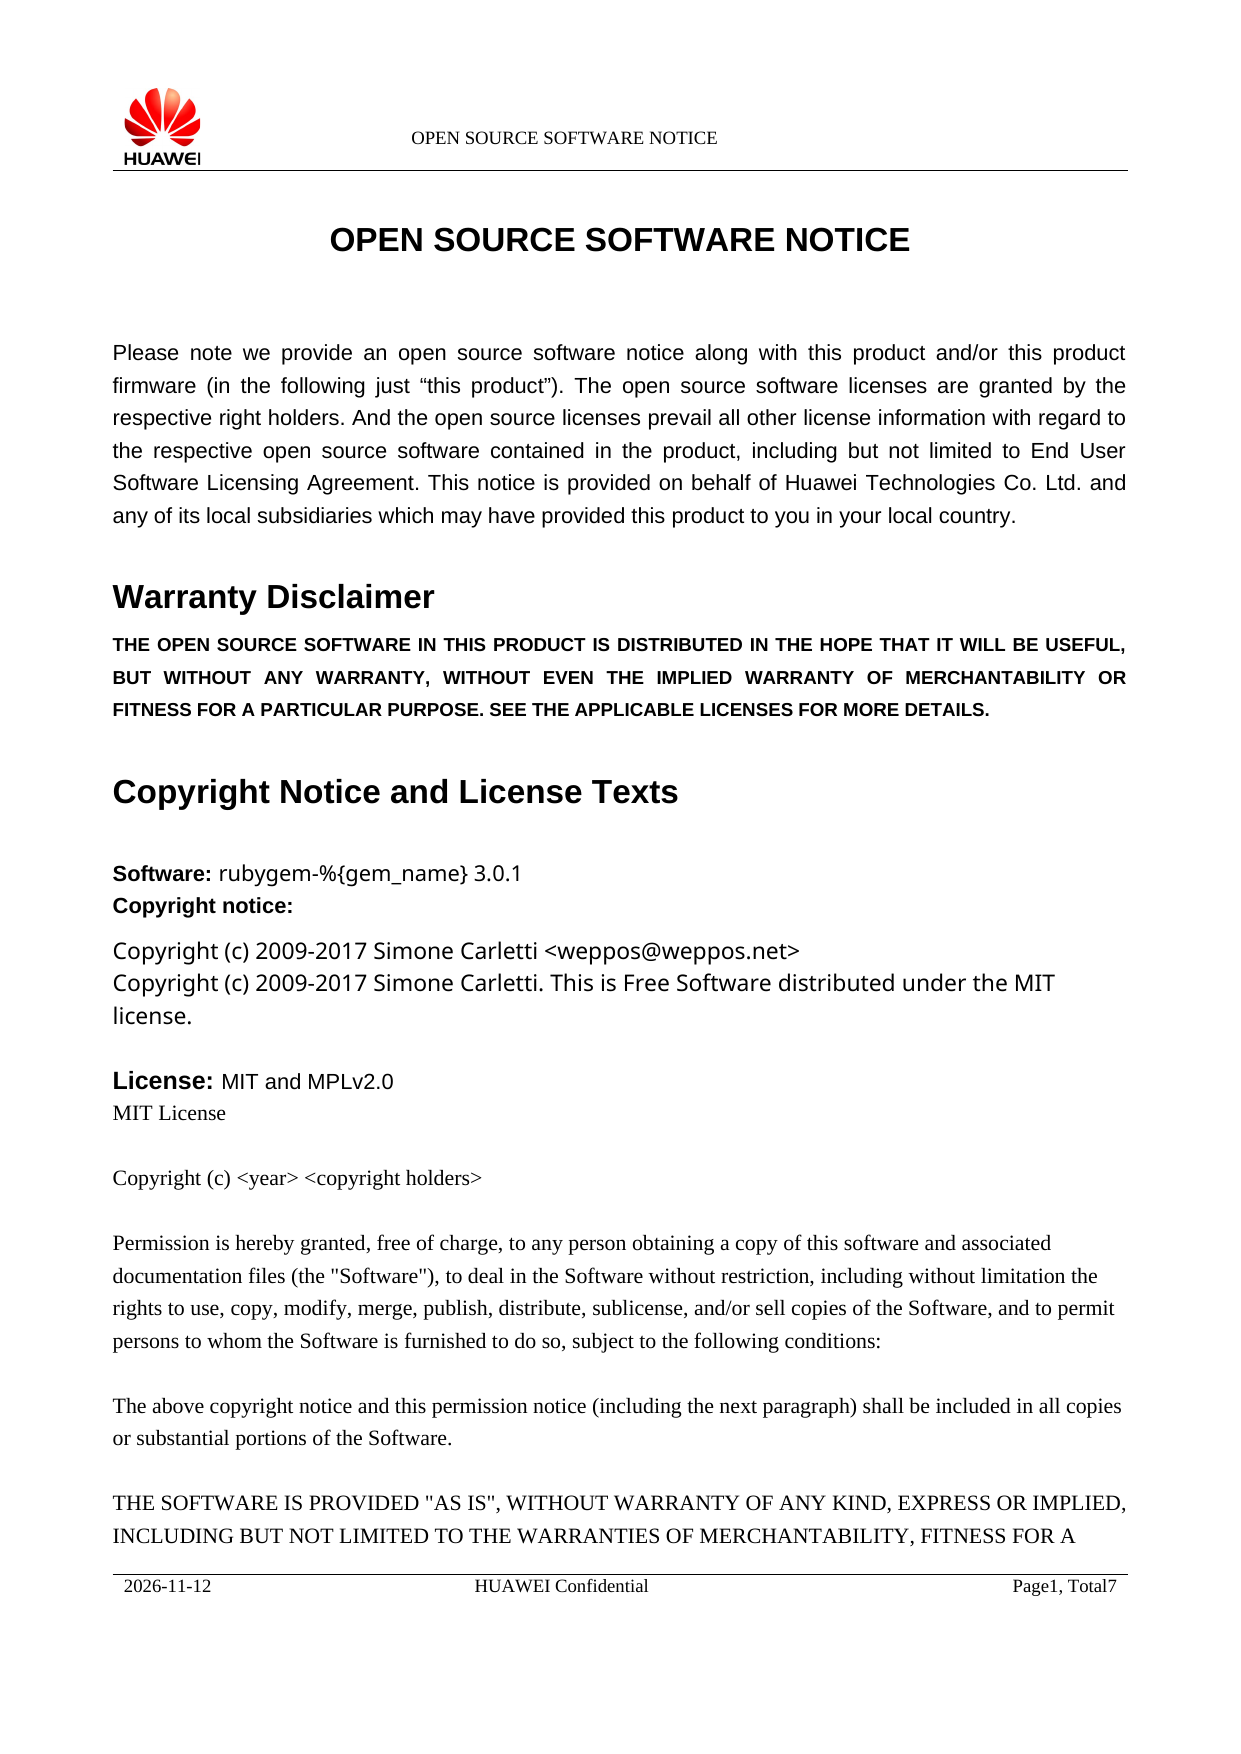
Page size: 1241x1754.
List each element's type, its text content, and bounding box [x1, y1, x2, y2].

title Software: rubygem-%{gem_name} 3.0.1 [112, 856, 1128, 889]
text Please note we provide an open source software notice along with this product and/or this product firmware (in the following just “this product”). The open source software licenses are granted by the respective right holders. And the open source licenses prevail all other license information with regard to the respective open source software contained in the product, including but not limited to End User Software Licensing Agreement. This notice is provided on behalf of Huawei Technologies Co. Ltd. and any of its local subsidiaries which may have provided this product to you in your local country. [112, 336, 1128, 531]
picture [124, 88, 201, 165]
text Copyright (c) 2009-2017 Simone Carletti <weppos@weppos.net> Copyright (c) 2009-2017 Simone Carletti. This is Free Software distributed under the MIT license. [112, 934, 1128, 1064]
text Warranty Disclaimer [112, 564, 1128, 629]
text The open source software in this product is distributed in the hope that it will be useful, but WITHOUT ANY WARRANTY, without even the implied warranty of MERCHANTABILITY or FITNESS FOR A PARTICULAR PURPOSE. See the applicable licenses for more details. [112, 629, 1128, 726]
text Copyright notice: [112, 889, 1128, 921]
text Copyright Notice and License Texts [112, 759, 1128, 824]
text OPEN SOURCE SOFTWARE NOTICE [112, 206, 1128, 271]
text License: MIT and MPLv2.0 [112, 1064, 1128, 1096]
